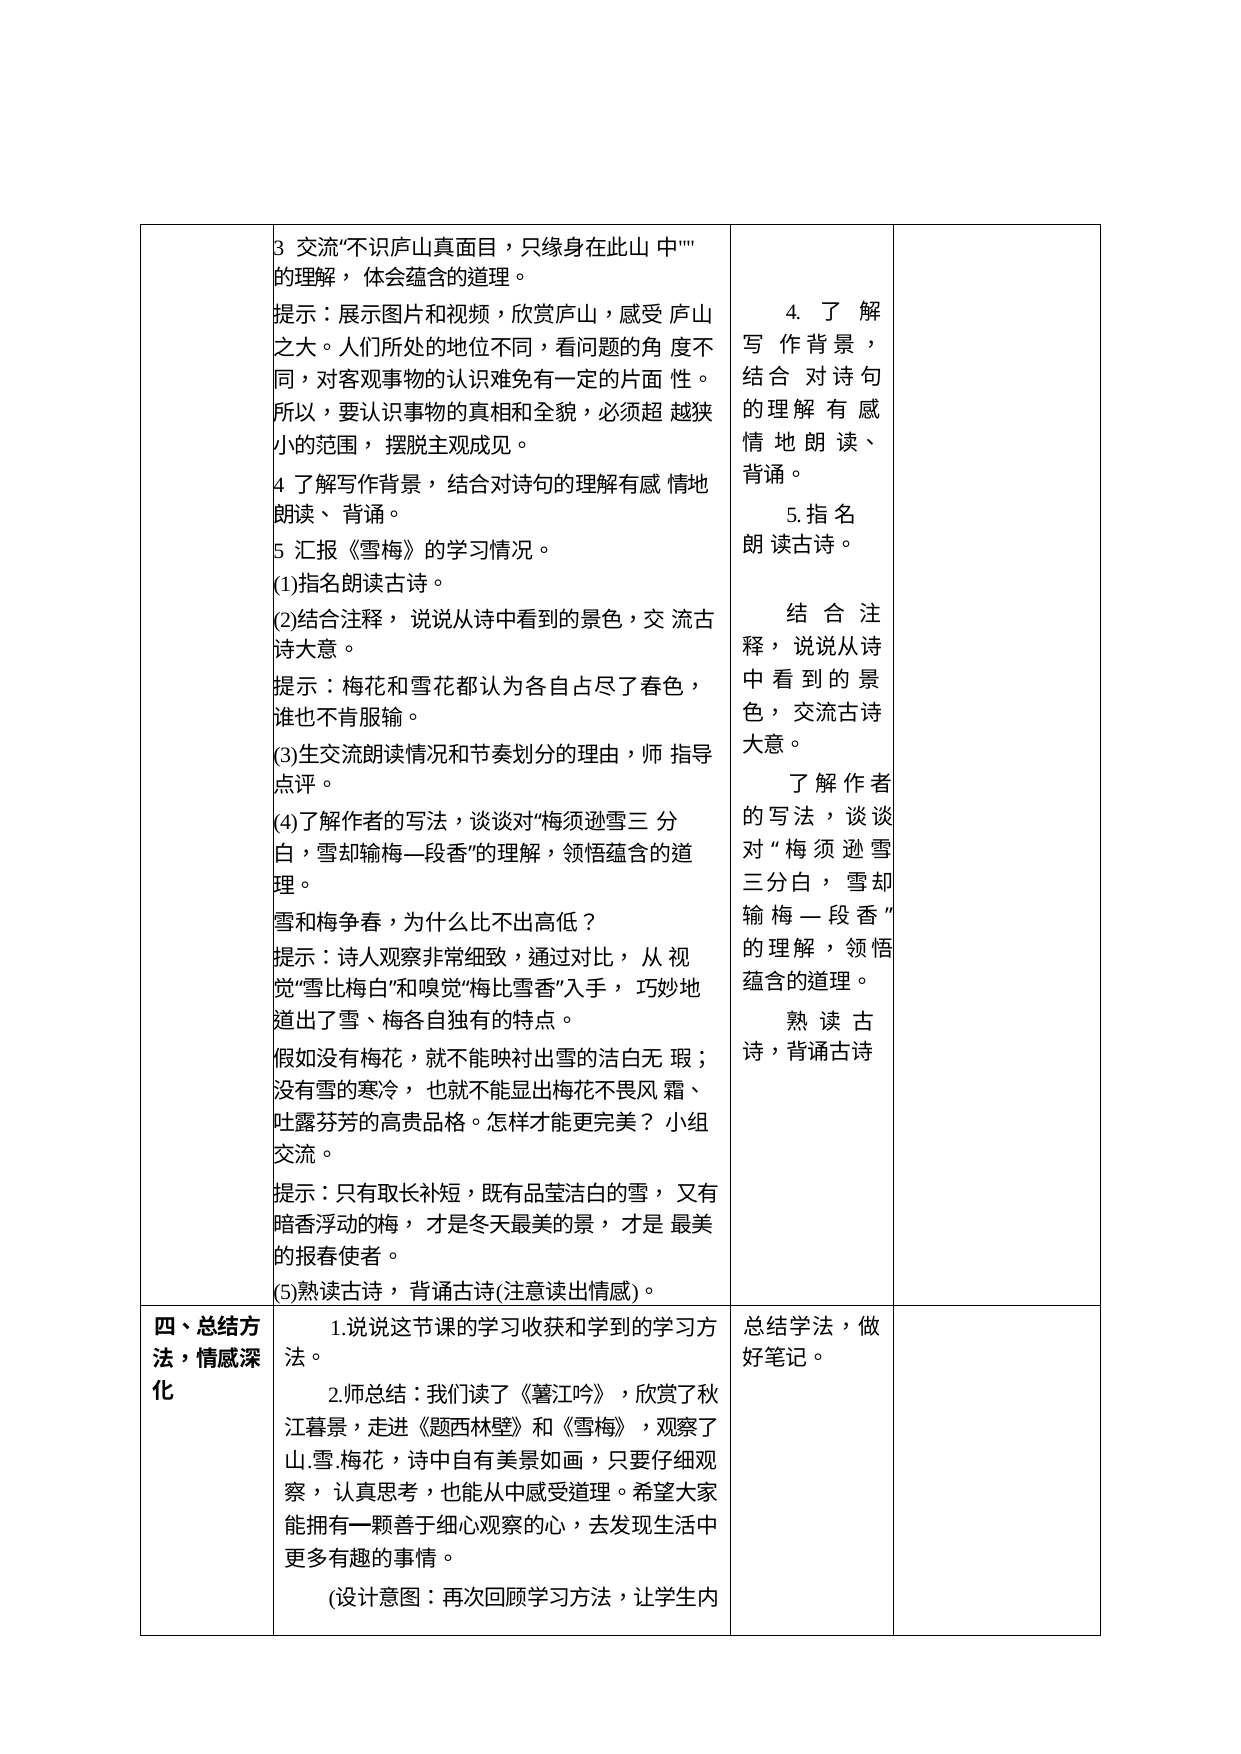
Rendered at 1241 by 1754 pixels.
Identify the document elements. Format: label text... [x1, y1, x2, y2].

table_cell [274, 1306, 730, 1635]
table_cell 四、总结方 法，情感深 化 [141, 1306, 273, 1635]
table_cell [894, 1306, 1100, 1635]
table_header 3 交流“不识庐山真面目，只缘身在此山 中"" 的理解， 体会蕴含的道理。 提示：展示图片和视频，欣赏庐山，感受 庐山之大。人们所处的地位不同，看问题的角 度不同，对客观事物的认识难免有一定的片面 性。所以，要认识事物的真相和全貌，必须超 越狭小的范围， 摆脱主观成见。 4 了解写作背景， 结合对诗句的理解有感 情地朗读、 背诵。 5 汇报《雪梅》的学习情况。 (1)指名朗读古诗。 (2)结合注释， 说说从诗中看到的景色，交 流古诗大意。 提示：梅花和雪花都认为各自占尽了春色，谁也不肯服输。 (3)生交流朗读情况和节奏划分的理由，师 指导点评。 (4)了解作者的写法，谈谈对“梅须逊雪三 分白，雪却输梅—段香”的理解，领悟蕴含的道理。 雪和梅争春，为什么比不出高低？ 提示：诗人观察非常细致，通过对比， 从 视觉“雪比梅白”和嗅觉“梅比雪香”入手， 巧妙地道出了雪、梅各自独有的特点。 假如没有梅花，就不能映衬出雪的洁白无 瑕； 没有雪的寒冷， 也就不能显出梅花不畏风 霜、吐露芬芳的高贵品格。怎样才能更完美？ 小组交流。 提示：只有取长补短，既有品莹洁白的雪， 又有暗香浮动的梅， 才是冬天最美的景， 才是 最美的报春使者。 (5)熟读古诗， 背诵古诗(注意读出情感)。 [274, 225, 730, 1305]
table_header 4. 了 解 写 作背景， 结合 对诗句的理解 有 感 情 地 朗 读、背诵。 5. 指 名 朗 读古诗。 结 合 注 释， 说说从诗 中 看 到 的 景 色， 交流古诗 大意。 了解作者 的写法，谈谈 对“梅须逊雪 三分白， 雪却 输梅—段香” 的理解，领悟 蕴含的道理。 熟 读 古 诗，背诵古诗 [731, 225, 893, 1305]
table_cell 总结学法，做 好笔记。 [731, 1306, 893, 1635]
table_header [894, 225, 1100, 1305]
table_header [141, 225, 273, 1305]
